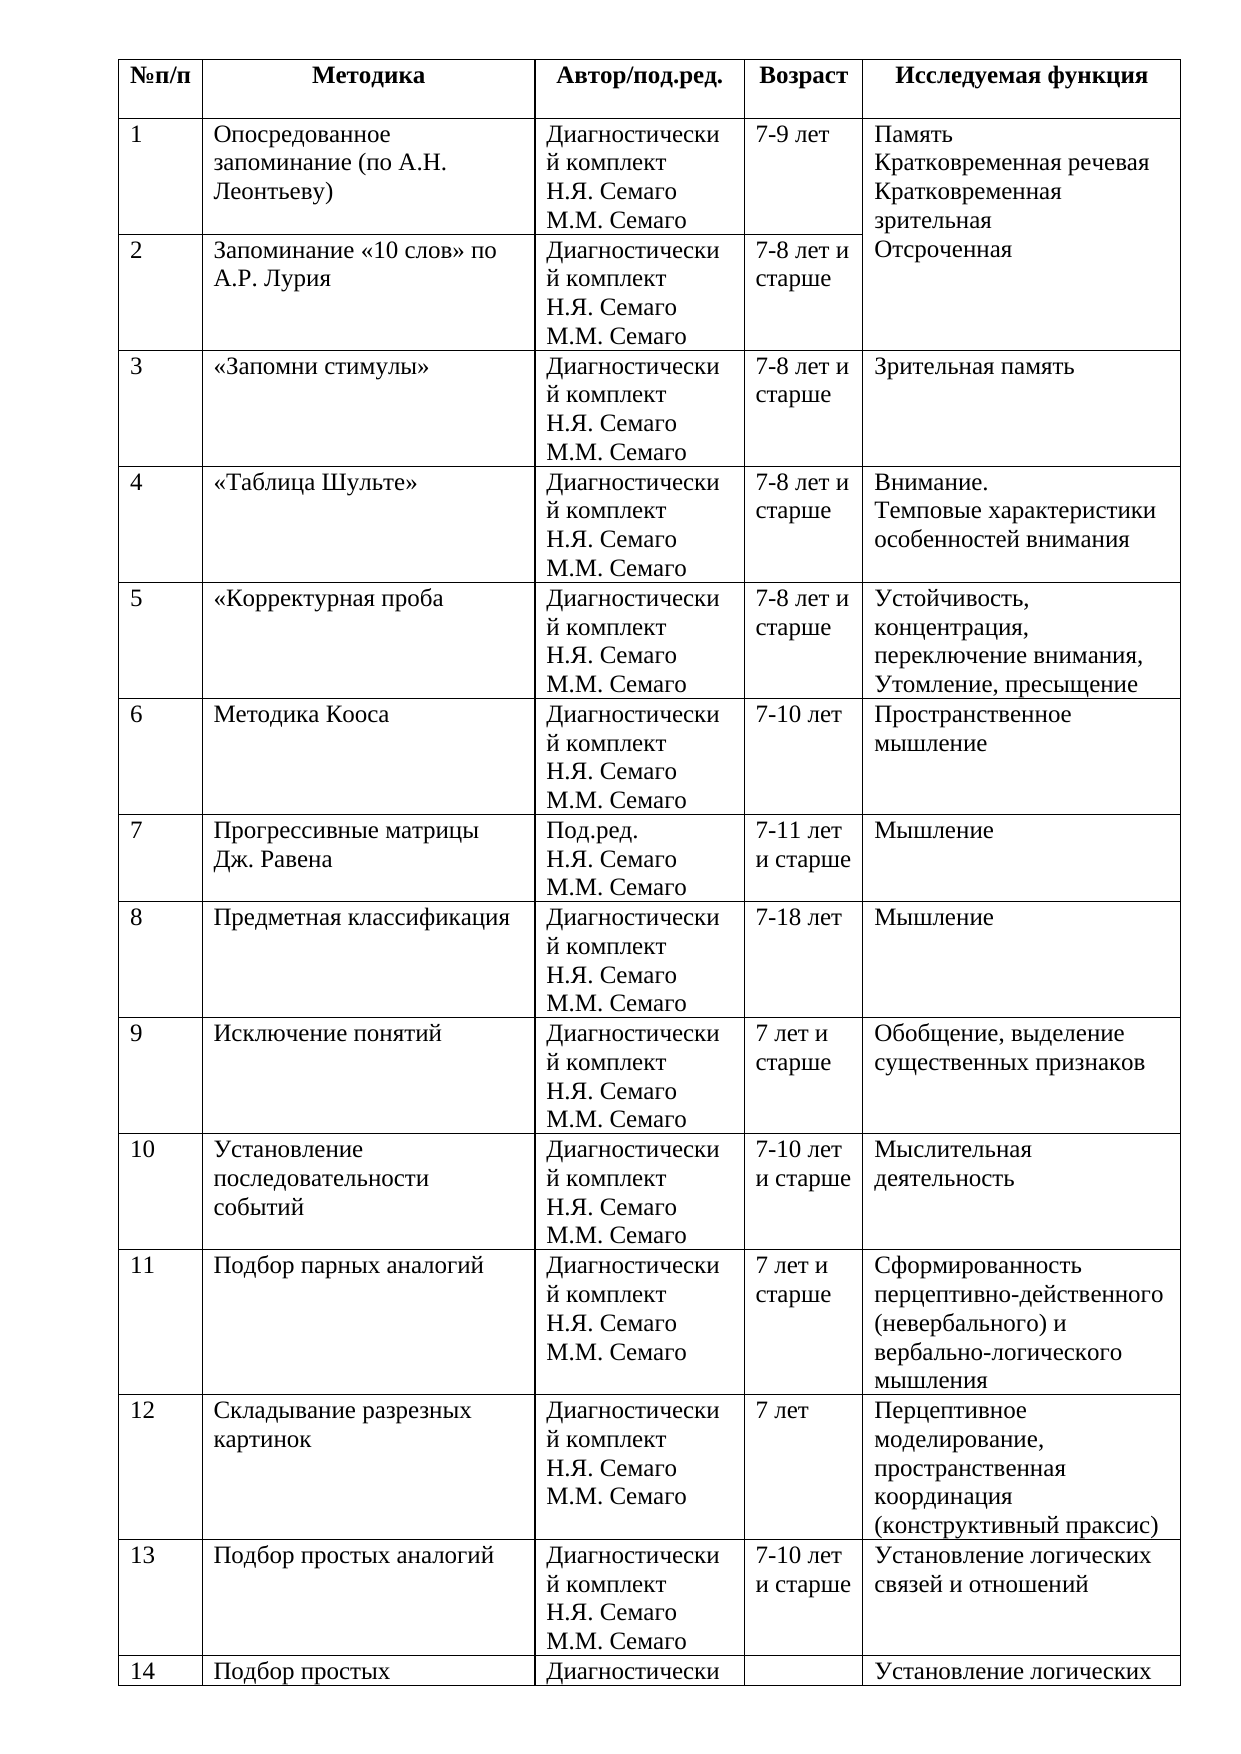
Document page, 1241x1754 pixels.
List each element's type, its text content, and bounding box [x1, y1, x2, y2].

table_cell 7 [119, 815, 202, 901]
table_cell 7-9 лет [745, 119, 862, 234]
table_cell [745, 1656, 862, 1685]
table_cell Диагностический комплект Н.Я. Семаго М.М. Семаго [536, 119, 744, 234]
table_cell 7-8 лет и старше [745, 351, 862, 466]
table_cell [863, 1540, 1180, 1655]
table_cell 7-10 лет и старше [745, 1134, 862, 1249]
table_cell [203, 1656, 534, 1685]
table_cell 7-10 лет и старше [745, 1540, 862, 1655]
table_cell Запоминание «10 слов» по А.Р. Лурия [203, 235, 534, 350]
table_cell Диагностический комплект Н.Я. Семаго М.М. Семаго [536, 1250, 744, 1394]
table_cell «Запомни стимулы» [203, 351, 534, 466]
table_cell 14 [119, 1656, 202, 1685]
table_cell Диагностический комплект Н.Я. Семаго М.М. Семаго [536, 1134, 744, 1249]
table_cell 12 [119, 1395, 202, 1539]
table_cell №п/п [119, 60, 202, 118]
table_cell 7-8 лет и старше [745, 467, 862, 582]
table_cell 1 [119, 119, 202, 234]
table_cell Устойчивость, концентрация, переключение внимания, Утомление, пресыщение [863, 583, 1180, 698]
table_cell Мыслительная деятельность [863, 1134, 1180, 1249]
table_cell Возраст [745, 60, 862, 118]
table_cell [863, 1656, 1180, 1685]
table_cell Предметная классификация [203, 902, 534, 1017]
table_cell Мышление [863, 902, 1180, 1017]
table_cell Сформированность перцептивно-действенного (невербального) и вербально-логического мышления [863, 1250, 1180, 1394]
table_cell Внимание. Темповые характеристики особенностей внимания [863, 467, 1180, 582]
table_cell 4 [119, 467, 202, 582]
table_cell 9 [119, 1018, 202, 1133]
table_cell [536, 1656, 744, 1685]
table_cell 7-18 лет [745, 902, 862, 1017]
table_cell Прогрессивные матрицы Дж. Равена [203, 815, 534, 901]
table_cell Память Кратковременная речевая Кратковременная зрительная Отсроченная [863, 119, 1180, 350]
table_cell 7-8 лет и старше [745, 235, 862, 350]
table_cell 7-10 лет [745, 699, 862, 814]
table_cell 13 [119, 1540, 202, 1655]
table_cell 8 [119, 902, 202, 1017]
table_cell Исследуемая функция [863, 60, 1180, 118]
table_cell 7 лет и старше [745, 1250, 862, 1394]
table_cell 10 [119, 1134, 202, 1249]
table_cell Складывание разрезных картинок [203, 1395, 534, 1539]
table_cell Диагностический комплект Н.Я. Семаго М.М. Семаго [536, 699, 744, 814]
table_cell Диагностический комплект Н.Я. Семаго М.М. Семаго [536, 902, 744, 1017]
table_cell Зрительная память [863, 351, 1180, 466]
table_cell Диагностический комплект Н.Я. Семаго М.М. Семаго [536, 583, 744, 698]
table_cell 2 [119, 235, 202, 350]
table_cell 7-11 лет и старше [745, 815, 862, 901]
table_cell 7-8 лет и старше [745, 583, 862, 698]
table_cell Диагностический комплект Н.Я. Семаго М.М. Семаго [536, 1018, 744, 1133]
table_cell Обобщение, выделение существенных признаков [863, 1018, 1180, 1133]
table_cell «Корректурная проба [203, 583, 534, 698]
table_cell Диагностический комплект Н.Я. Семаго М.М. Семаго [536, 467, 744, 582]
table_cell Под.ред. Н.Я. Семаго М.М. Семаго [536, 815, 744, 901]
table_cell Методика [203, 60, 534, 118]
table_cell 6 [119, 699, 202, 814]
table_cell Исключение понятий [203, 1018, 534, 1133]
table_cell Мышление [863, 815, 1180, 901]
table_cell 7 лет и старше [745, 1018, 862, 1133]
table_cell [536, 1395, 744, 1539]
table_cell Автор/под.ред. [536, 60, 744, 118]
table_cell Диагностический комплект Н.Я. Семаго М.М. Семаго [536, 351, 744, 466]
table_cell Пространственное мышление [863, 699, 1180, 814]
table_cell Установление последовательности событий [203, 1134, 534, 1249]
table_cell Методика Кооса [203, 699, 534, 814]
table_cell 3 [119, 351, 202, 466]
table_cell Диагностический комплект Н.Я. Семаго М.М. Семаго [536, 235, 744, 350]
table_cell Подбор парных аналогий [203, 1250, 534, 1394]
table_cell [536, 1540, 744, 1655]
table_cell 7 лет [745, 1395, 862, 1539]
table_cell «Таблица Шульте» [203, 467, 534, 582]
table_cell 5 [119, 583, 202, 698]
table_cell Перцептивное моделирование, пространственная координация (конструктивный праксис) [863, 1395, 1180, 1539]
table_cell Опосредованное запоминание (по А.Н. Леонтьеву) [203, 119, 534, 234]
table_cell 11 [119, 1250, 202, 1394]
table_cell Подбор простых аналогий [203, 1540, 534, 1655]
